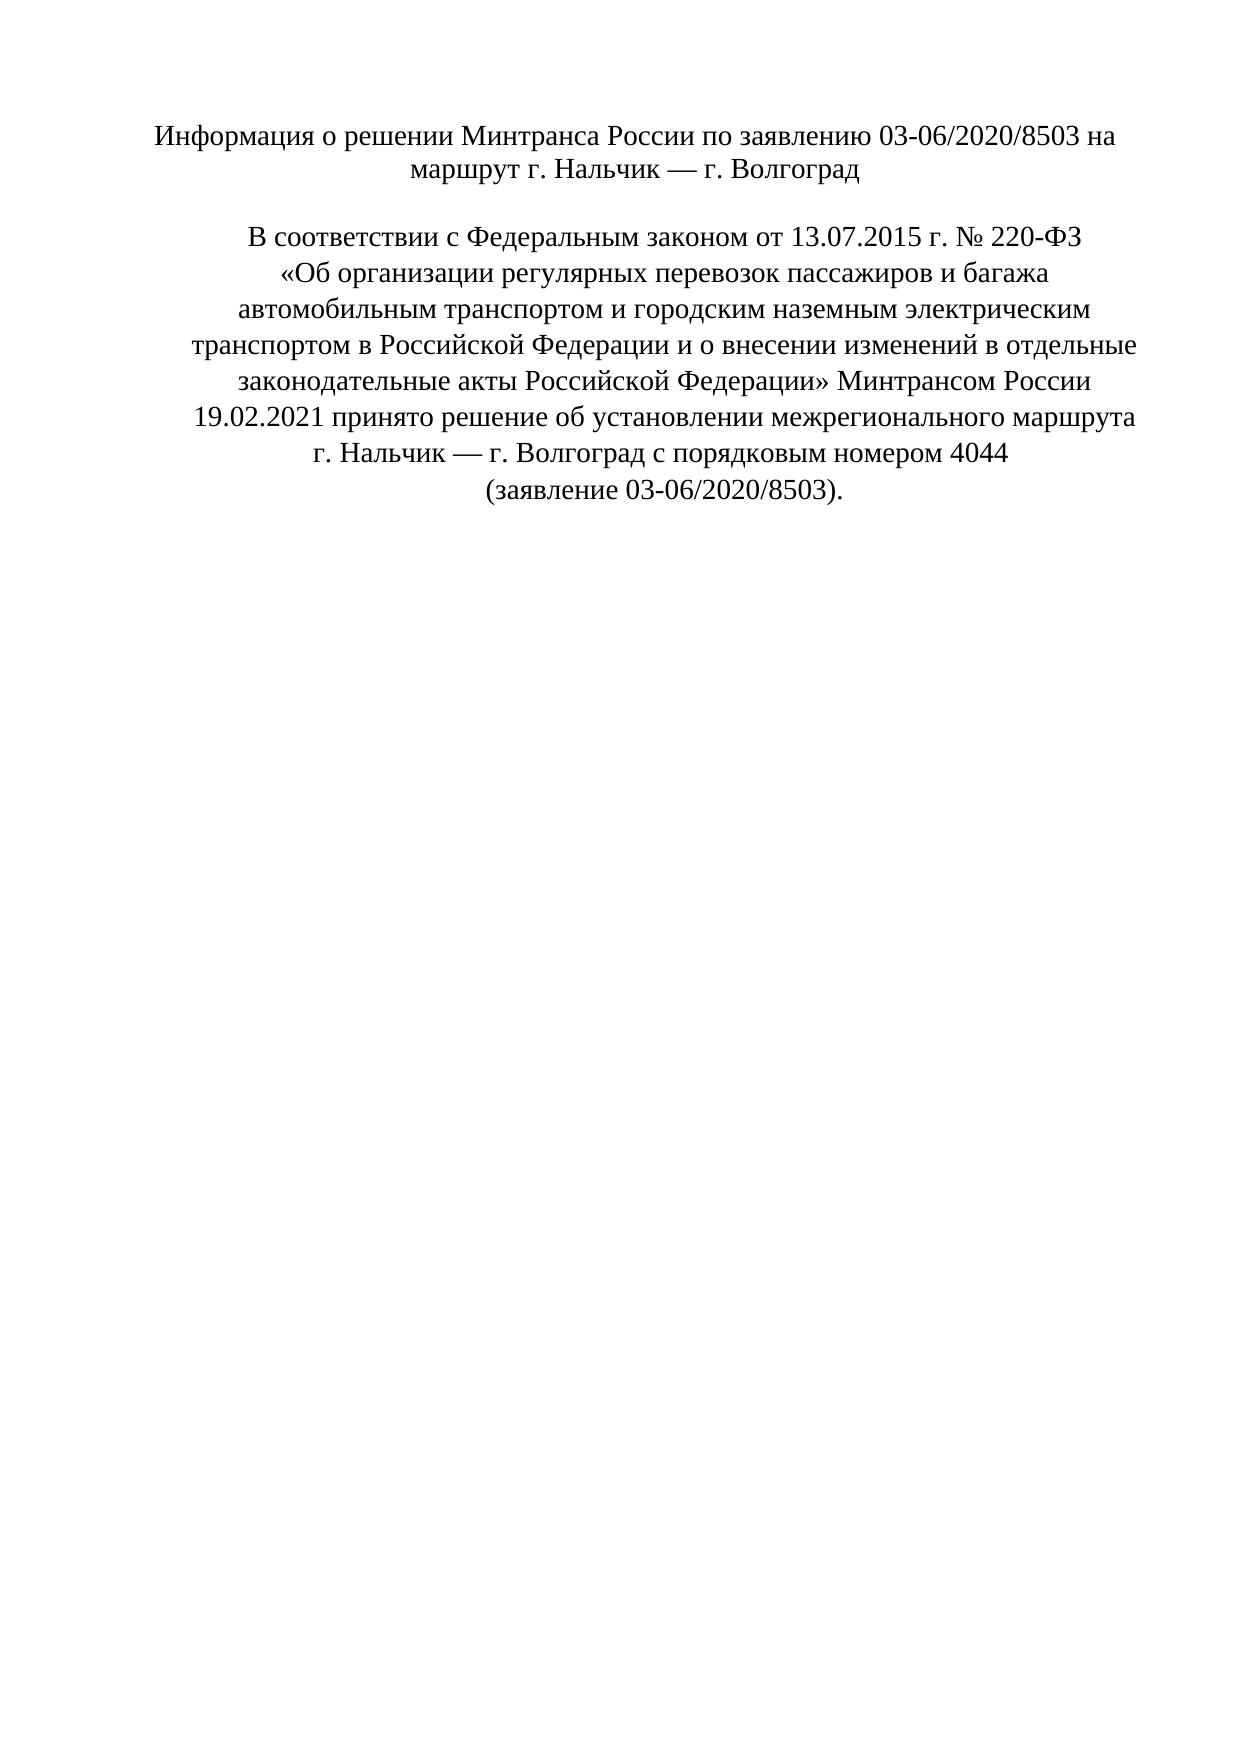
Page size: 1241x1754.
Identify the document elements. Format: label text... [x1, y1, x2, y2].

text Информация о решении Минтранса России по заявлению 03-06/2020/8503 на маршрут г. Нальчик — г. Волгоград [118, 118, 1152, 185]
text В соответствии с Федеральным законом от 13.07.2015 г. № 220-ФЗ «Об организации регулярных перевозок пассажиров и багажа автомобильным транспортом и городским наземным электрическим транспортом в Российской Федерации и о внесении изменений в отдельные законодательные акты Российской Федерации» Минтрансом России 19.02.2021 принято решение об установлении межрегионального маршрута г. Нальчик — г. Волгоград с порядковым номером 4044 (заявление 03-06/2020/8503). [177, 219, 1152, 505]
